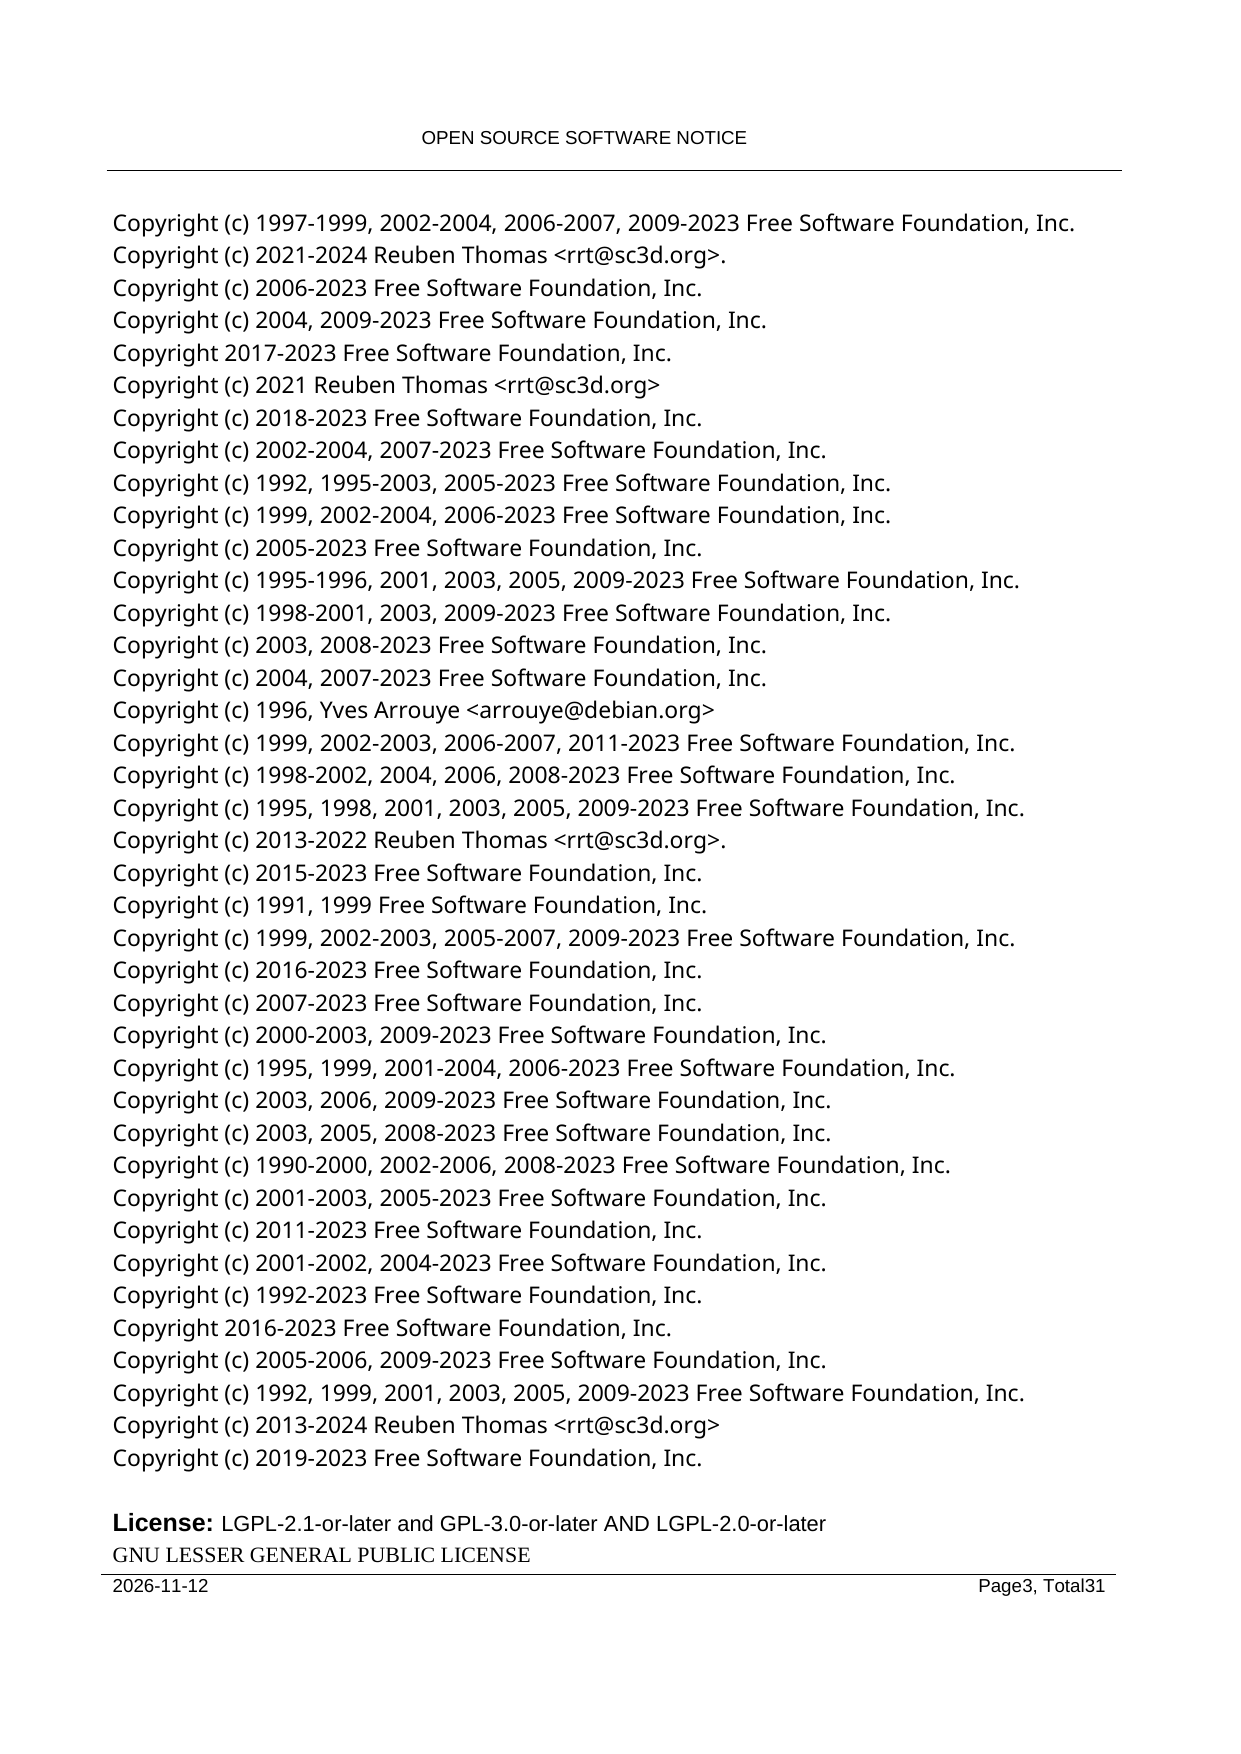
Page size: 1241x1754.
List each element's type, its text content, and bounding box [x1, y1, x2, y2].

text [112, 206, 1128, 1506]
text License: LGPL-2.1-or-later and GPL-3.0-or-later AND LGPL-2.0-or-later [112, 1506, 1128, 1539]
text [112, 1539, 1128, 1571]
